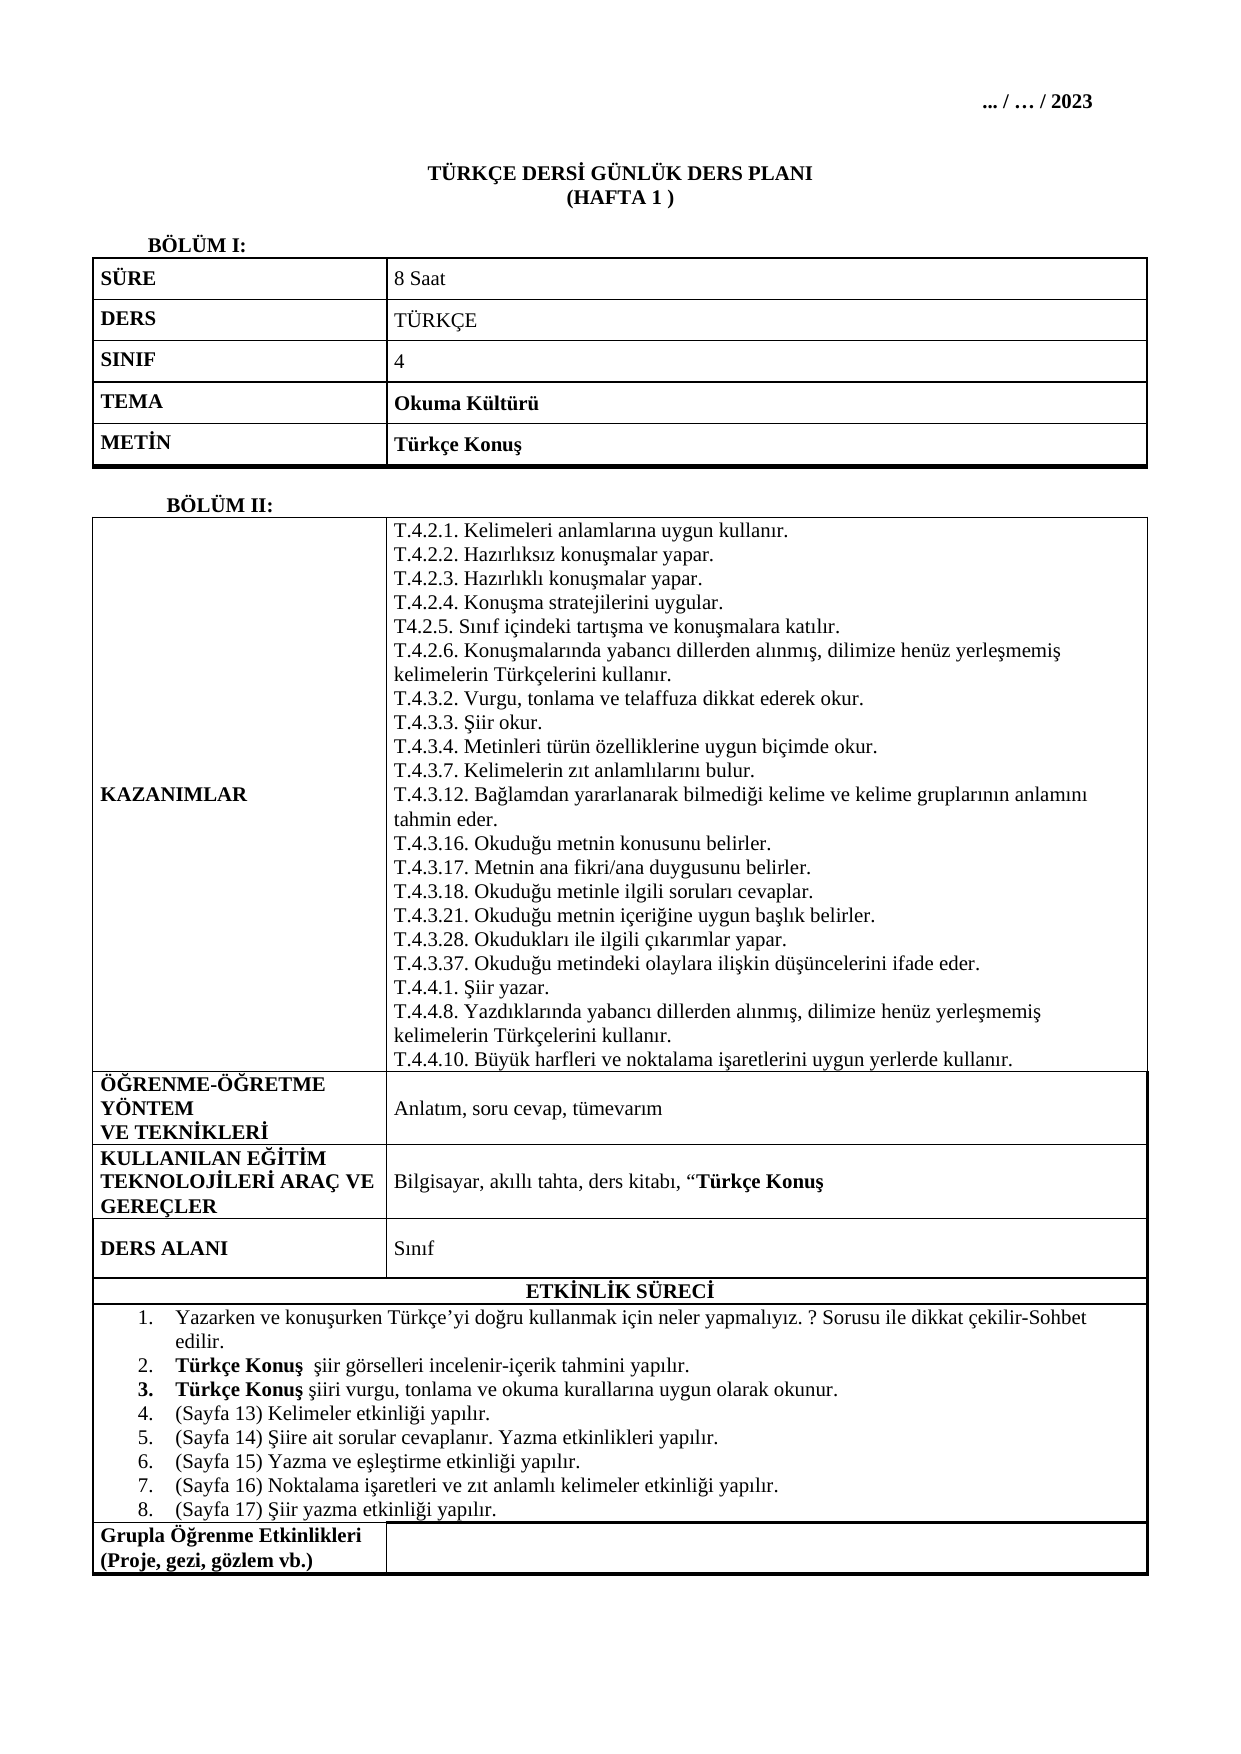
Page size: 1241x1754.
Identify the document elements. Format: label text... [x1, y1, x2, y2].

table_cell Türkçe Konuş [388, 424, 1146, 464]
table_cell SINIF [94, 341, 386, 381]
table_cell Grupla Öğrenme Etkinlikleri (Proje, gezi, gözlem vb.) [94, 1523, 386, 1572]
table_cell 4 [388, 341, 1146, 381]
table_cell TEMA [94, 383, 386, 422]
table_cell DERS ALANI [94, 1219, 386, 1277]
table_cell Bilgisayar, akıllı tahta, ders kitabı, “Türkçe Konuş [387, 1145, 1146, 1218]
table_header KAZANIMLAR [93, 518, 386, 1071]
table_cell [387, 1524, 1146, 1572]
text BÖLÜM I: [148, 233, 1092, 257]
table_cell METİN [94, 424, 386, 464]
text BÖLÜM II: [148, 493, 1092, 517]
table_cell ETKİNLİK SÜRECİ [94, 1279, 1146, 1303]
table_header T.4.2.1. Kelimeleri anlamlarına uygun kullanır. T.4.2.2. Hazırlıksız konuşmalar yapar. T.4.2.3. Hazırlıklı konuşmalar yapar. T.4.2.4. Konuşma stratejilerini uygular. T4.2.5. Sınıf içindeki tartışma ve konuşmalara katılır. T.4.2.6. Konuşmalarında yabancı dillerden alınmış, dilimize henüz yerleşmemiş kelimelerin Türkçelerini kullanır. T.4.3.2. Vurgu, tonlama ve telaffuza dikkat ederek okur. T.4.3.3. Şiir okur. T.4.3.4. Metinleri türün özelliklerine uygun biçimde okur. T.4.3.7. Kelimelerin zıt anlamlılarını bulur. T.4.3.12. Bağlamdan yararlanarak bilmediği kelime ve kelime gruplarının anlamını tahmin eder. T.4.3.16. Okuduğu metnin konusunu belirler. T.4.3.17. Metnin ana fikri/ana duygusunu belirler. T.4.3.18. Okuduğu metinle ilgili soruları cevaplar. T.4.3.21. Okuduğu metnin içeriğine uygun başlık belirler. T.4.3.28. Okudukları ile ilgili çıkarımlar yapar. T.4.3.37. Okuduğu metindeki olaylara ilişkin düşüncelerini ifade eder. T.4.4.1. Şiir yazar. T.4.4.8. Yazdıklarında yabancı dillerden alınmış, dilimize henüz yerleşmemiş kelimelerin Türkçelerini kullanır. T.4.4.10. Büyük harfleri ve noktalama işaretlerini uygun yerlerde kullanır. [387, 518, 1147, 1071]
table_cell ÖĞRENME-ÖĞRETME YÖNTEM VE TEKNİKLERİ [93, 1072, 386, 1144]
table_cell Sınıf [387, 1219, 1146, 1277]
table_cell TÜRKÇE [388, 300, 1146, 340]
table_cell KULLANILAN EĞİTİM TEKNOLOJİLERİ ARAÇ VE GEREÇLER [93, 1145, 386, 1218]
table_cell DERS [94, 300, 386, 340]
table_cell Okuma Kültürü [388, 383, 1146, 422]
table_header 8 Saat [388, 259, 1146, 298]
table_cell Yazarken ve konuşurken Türkçe’yi doğru kullanmak için neler yapmalıyız. ? Sorusu ile dikkat çekilir-Sohbet edilir. Türkçe Konuş şiir görselleri incelenir-içerik tahmini yapılır. Türkçe Konuş şiiri vurgu, tonlama ve okuma kurallarına uygun olarak okunur. (Sayfa 13) Kelimeler etkinliği yapılır. (Sayfa 14) Şiire ait sorular cevaplanır. Yazma etkinlikleri yapılır. (Sayfa 15) Yazma ve eşleştirme etkinliği yapılır. (Sayfa 16) Noktalama işaretleri ve zıt anlamlı kelimeler etkinliği yapılır. (Sayfa 17) Şiir yazma etkinliği yapılır. [94, 1305, 1146, 1521]
text TÜRKÇE DERSİ GÜNLÜK DERS PLANI [148, 161, 1092, 185]
table_header SÜRE [94, 259, 386, 298]
text (HAFTA 1 ) [148, 185, 1092, 209]
text ... / … / 2023 [148, 89, 1092, 113]
table_cell Anlatım, soru cevap, tümevarım [387, 1072, 1146, 1144]
